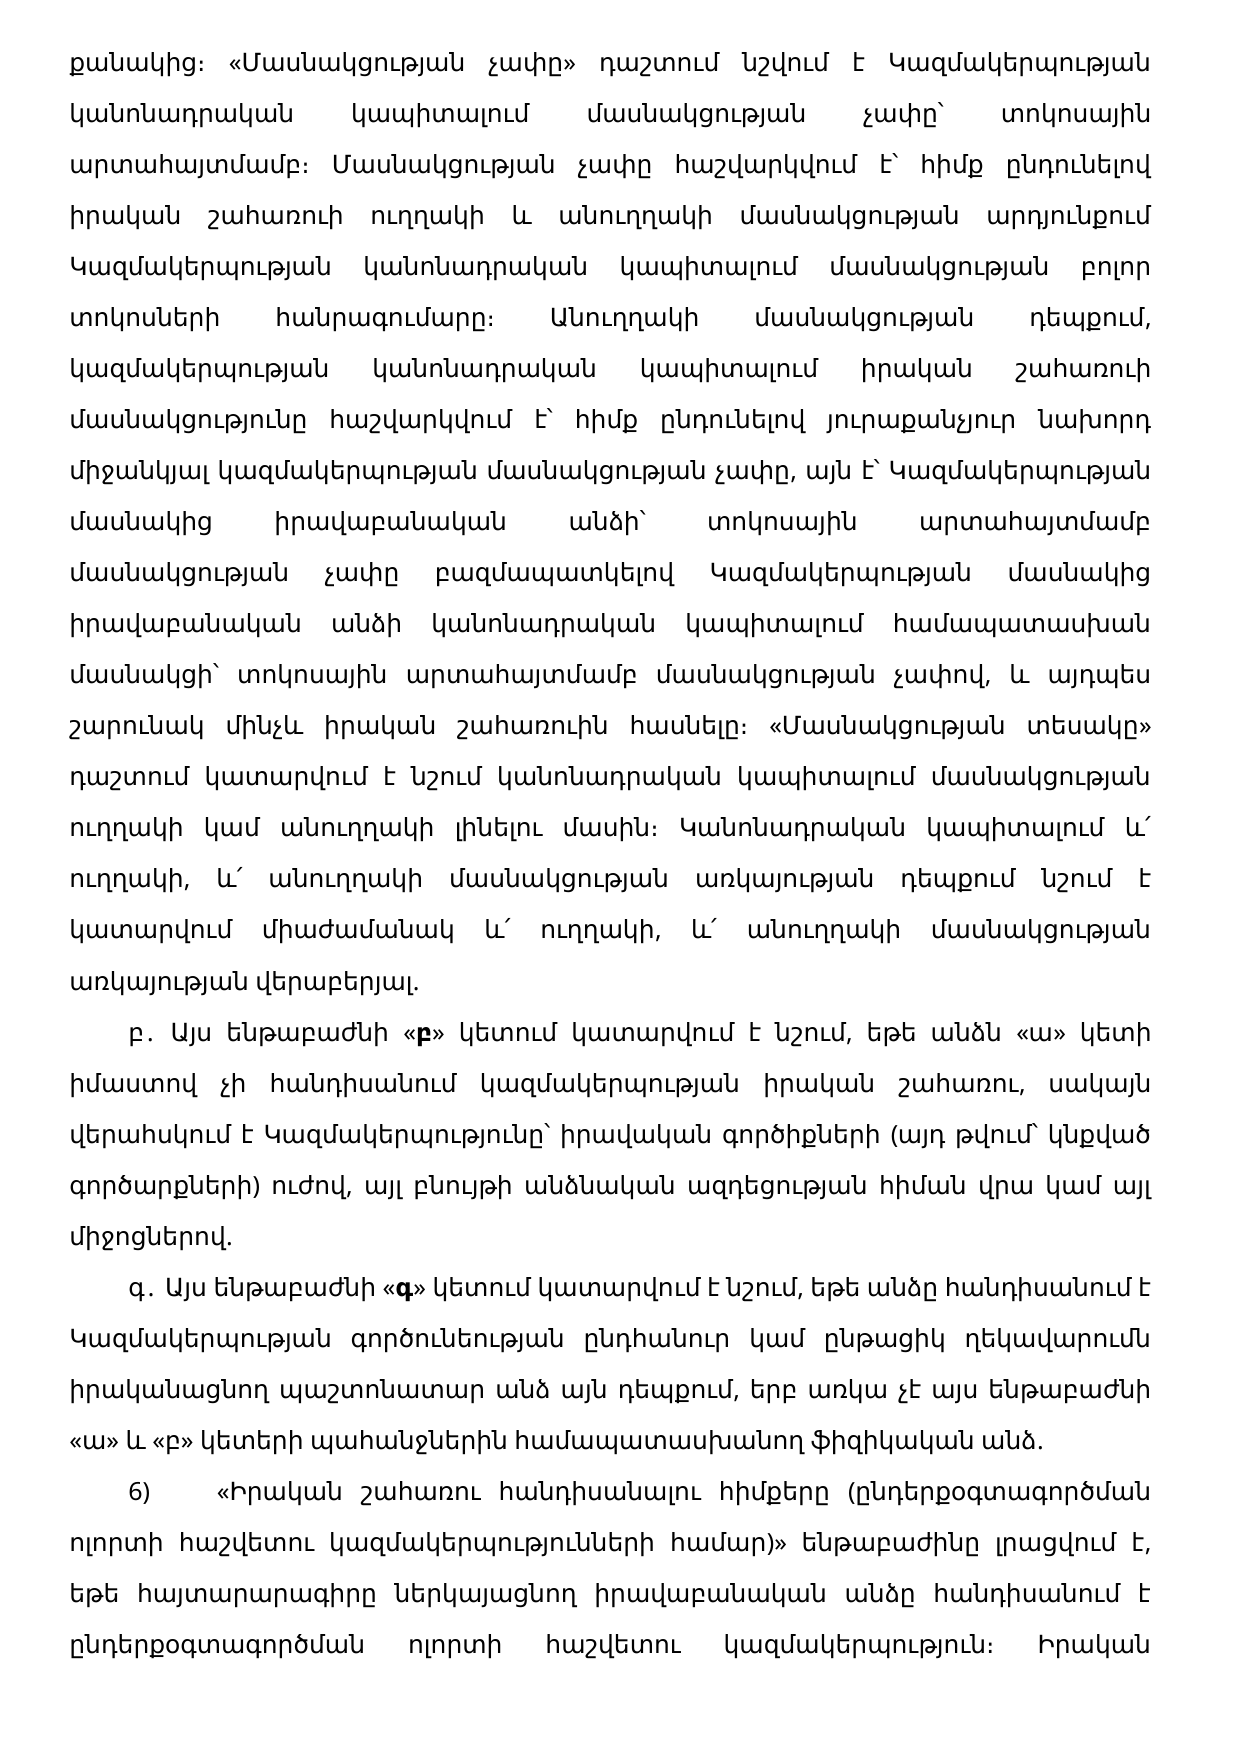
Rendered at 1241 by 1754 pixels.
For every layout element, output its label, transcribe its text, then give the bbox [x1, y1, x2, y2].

text գ․ Այս ենթաբաժնի «գ» կետում կատարվում է նշում, եթե անձը հանդիսանում է Կազմակերպության գործունեության ընդհանուր կամ ընթացիկ ղեկավարումն իրականացնող պաշտոնատար անձ այն դեպքում, երբ առկա չէ այս ենթաբաժնի «ա» և «բ» կետերի պահանջներին համապատասխանող ֆիզիկական անձ. [69, 1269, 1152, 1457]
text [69, 44, 1152, 997]
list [69, 1473, 1152, 1661]
text բ․ Այս ենթաբաժնի «բ» կետում կատարվում է նշում, եթե անձն «ա» կետի իմաստով չի հանդիսանում կազմակերպության իրական շահառու, սակայն վերահսկում է Կազմակերպությունը՝ իրավական գործիքների (այդ թվում՝ կնքված գործարքների) ուժով, այլ բնույթի անձնական ազդեցության հիման վրա կամ այլ միջոցներով. [69, 1014, 1152, 1252]
